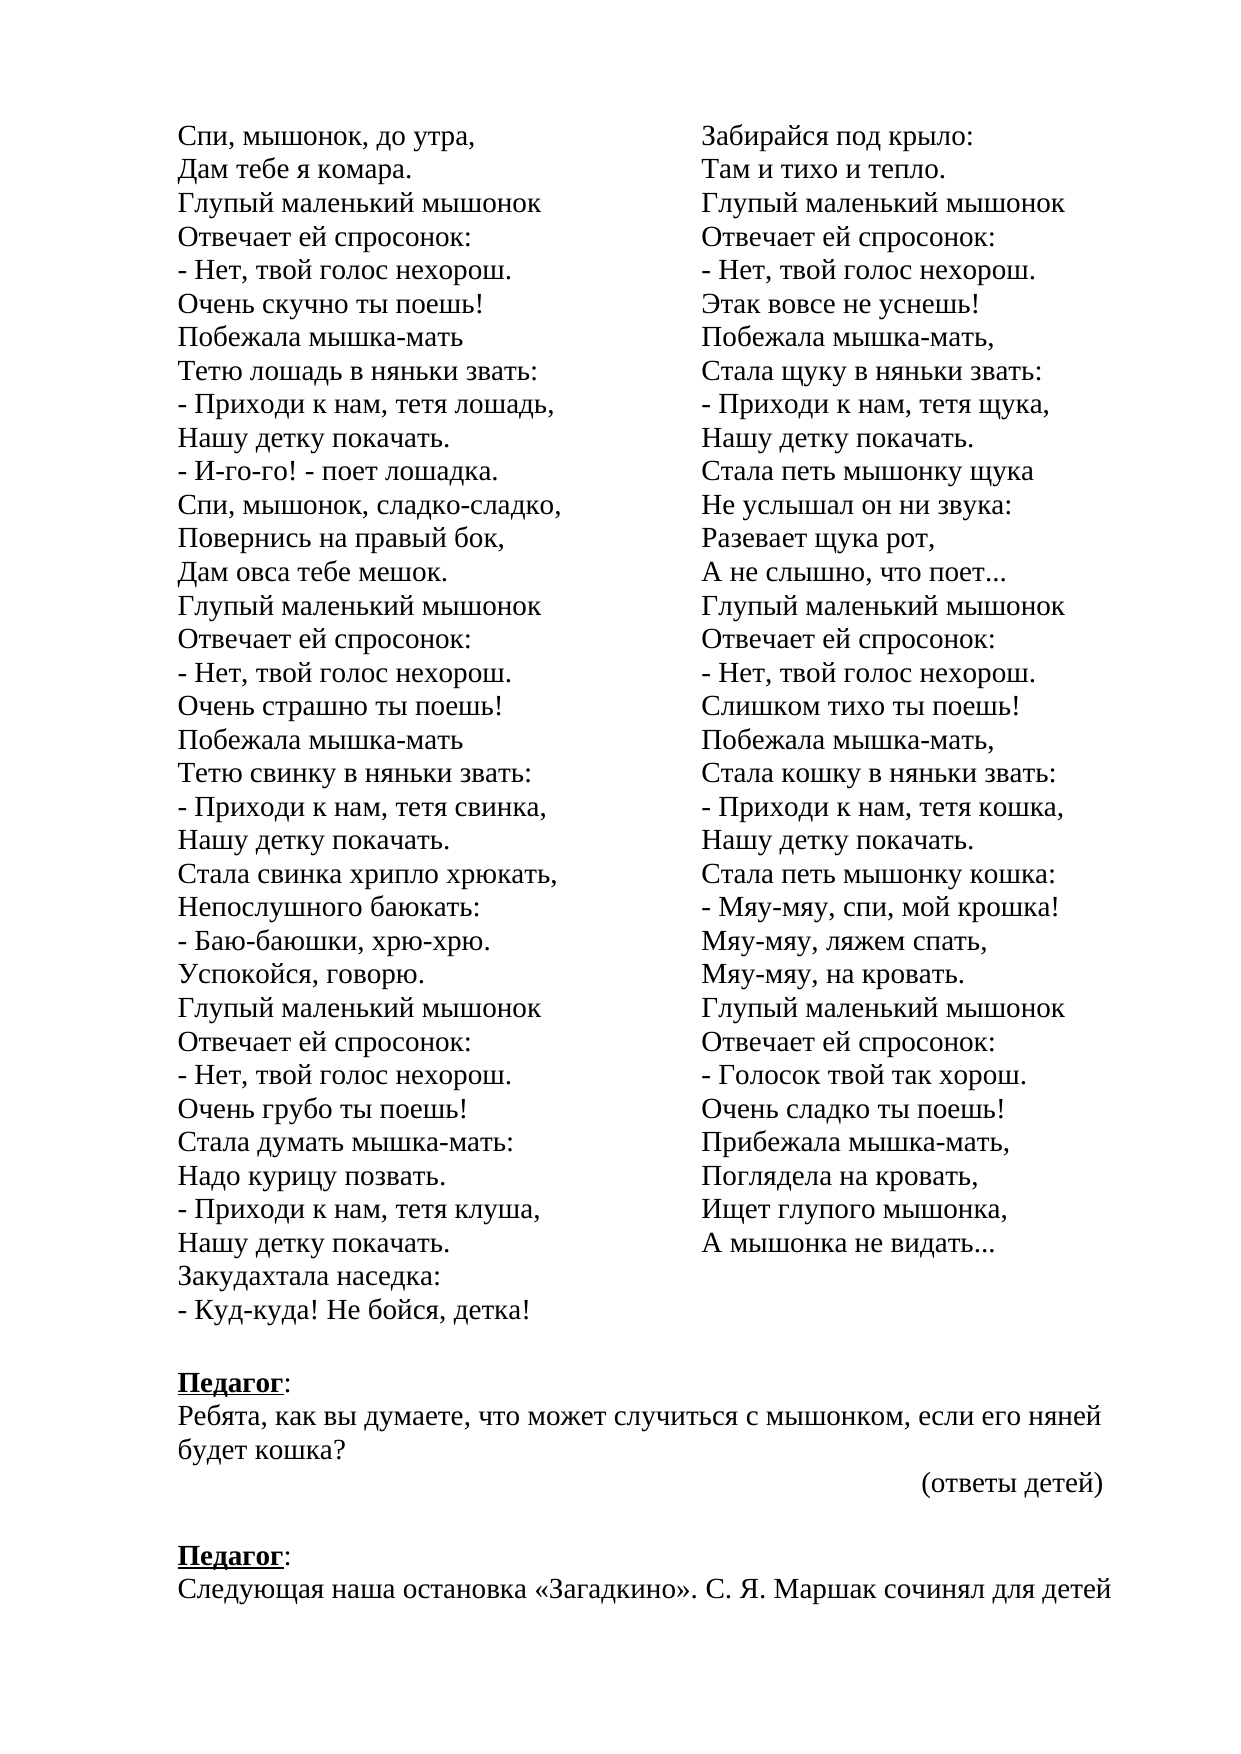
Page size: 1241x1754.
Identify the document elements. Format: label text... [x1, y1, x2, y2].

text Отвечает ей спросонок: [701, 621, 1152, 655]
text Побежала мышка-мать, [701, 722, 1152, 755]
text Нашу детку покачать. [177, 1225, 627, 1258]
text Этак вовсе не уснешь! [701, 286, 1152, 319]
text Надо курицу позвать. [177, 1158, 627, 1191]
text Педагог: Ребята, как вы думаете, что может случиться с мышонком, если его няней будет кошка? (ответы детей) [177, 1365, 1113, 1499]
text Глупый маленький мышонок [177, 185, 627, 219]
text Не услышал он ни звука: [701, 487, 1152, 521]
text А мышонка не видать... [701, 1225, 1152, 1258]
text Забирайся под крыло: [701, 118, 1152, 152]
text Стала щуку в няньки звать: [701, 353, 1152, 386]
text Нашу детку покачать. [177, 822, 627, 856]
text Ищет глупого мышонка, [701, 1191, 1152, 1225]
text Глупый маленький мышонок [701, 185, 1152, 219]
text Нашу детку покачать. [177, 420, 627, 453]
text Побежала мышка-мать [177, 722, 627, 755]
text Нашу детку покачать. [701, 420, 1152, 453]
text Повернись на правый бок, [177, 521, 627, 554]
text Отвечает ей спросонок: [177, 621, 627, 655]
text Мяу-мяу, на кровать. [701, 957, 1152, 990]
text Очень грубо ты поешь! [177, 1091, 627, 1124]
text Глупый маленький мышонок [177, 588, 627, 621]
text Глупый маленький мышонок [177, 990, 627, 1024]
text Очень скучно ты поешь! [177, 286, 627, 319]
text Закудахтала наседка: [177, 1258, 627, 1292]
text - Нет, твой голос нехорош. [177, 1057, 627, 1091]
text - Голосок твой так хорош. [701, 1057, 1152, 1091]
text - Приходи к нам, тетя лошадь, [177, 386, 627, 420]
text Стала думать мышка-мать: [177, 1124, 627, 1158]
text - Приходи к нам, тетя щука, [701, 386, 1152, 420]
text - Нет, твой голос нехорош. [701, 252, 1152, 286]
text Слишком тихо ты поешь! [701, 688, 1152, 722]
text Очень сладко ты поешь! [701, 1091, 1152, 1124]
text Непослушного баюкать: [177, 889, 627, 923]
text Дам овса тебе мешок. [177, 554, 627, 588]
text - И-го-го! - поет лошадка. [177, 453, 627, 487]
text - Приходи к нам, тетя клуша, [177, 1191, 627, 1225]
text - Мяу-мяу, спи, мой крошка! [701, 889, 1152, 923]
text - Куд-куда! Не бойся, детка! [177, 1292, 627, 1326]
text Отвечает ей спросонок: [701, 219, 1152, 252]
text Нашу детку покачать. [701, 822, 1152, 856]
text Тетю свинку в няньки звать: [177, 755, 627, 789]
text - Приходи к нам, тетя свинка, [177, 789, 627, 822]
text Глупый маленький мышонок [701, 990, 1152, 1024]
text Прибежала мышка-мать, [701, 1124, 1152, 1158]
text Стала свинка хрипло хрюкать, [177, 856, 627, 889]
text Разевает щука рот, [701, 521, 1152, 554]
text - Нет, твой голос нехорош. [177, 655, 627, 688]
text Глупый маленький мышонок [701, 588, 1152, 621]
text Мяу-мяу, ляжем спать, [701, 923, 1152, 957]
text Стала кошку в няньки звать: [701, 755, 1152, 789]
text Отвечает ей спросонок: [701, 1024, 1152, 1057]
text Дам тебе я комара. [177, 152, 627, 185]
text Очень страшно ты поешь! [177, 688, 627, 722]
text Отвечает ей спросонок: [177, 1024, 627, 1057]
text - Нет, твой голос нехорош. [701, 655, 1152, 688]
text - Нет, твой голос нехорош. [177, 252, 627, 286]
text Побежала мышка-мать, [701, 319, 1152, 353]
text Там и тихо и тепло. [701, 152, 1152, 185]
text Стала петь мышонку кошка: [701, 856, 1152, 889]
text Поглядела на кровать, [701, 1158, 1152, 1191]
text Спи, мышонок, сладко-сладко, [177, 487, 627, 521]
text - Баю-баюшки, хрю-хрю. [177, 923, 627, 957]
text Отвечает ей спросонок: [177, 219, 627, 252]
text Побежала мышка-мать [177, 319, 627, 353]
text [177, 1538, 1113, 1605]
text Стала петь мышонку щука [701, 453, 1152, 487]
text Успокойся, говорю. [177, 957, 627, 990]
text - Приходи к нам, тетя кошка, [701, 789, 1152, 822]
text Спи, мышонок, до утра, [177, 118, 627, 152]
text А не слышно, что поет... [701, 554, 1152, 588]
text Тетю лошадь в няньки звать: [177, 353, 627, 386]
